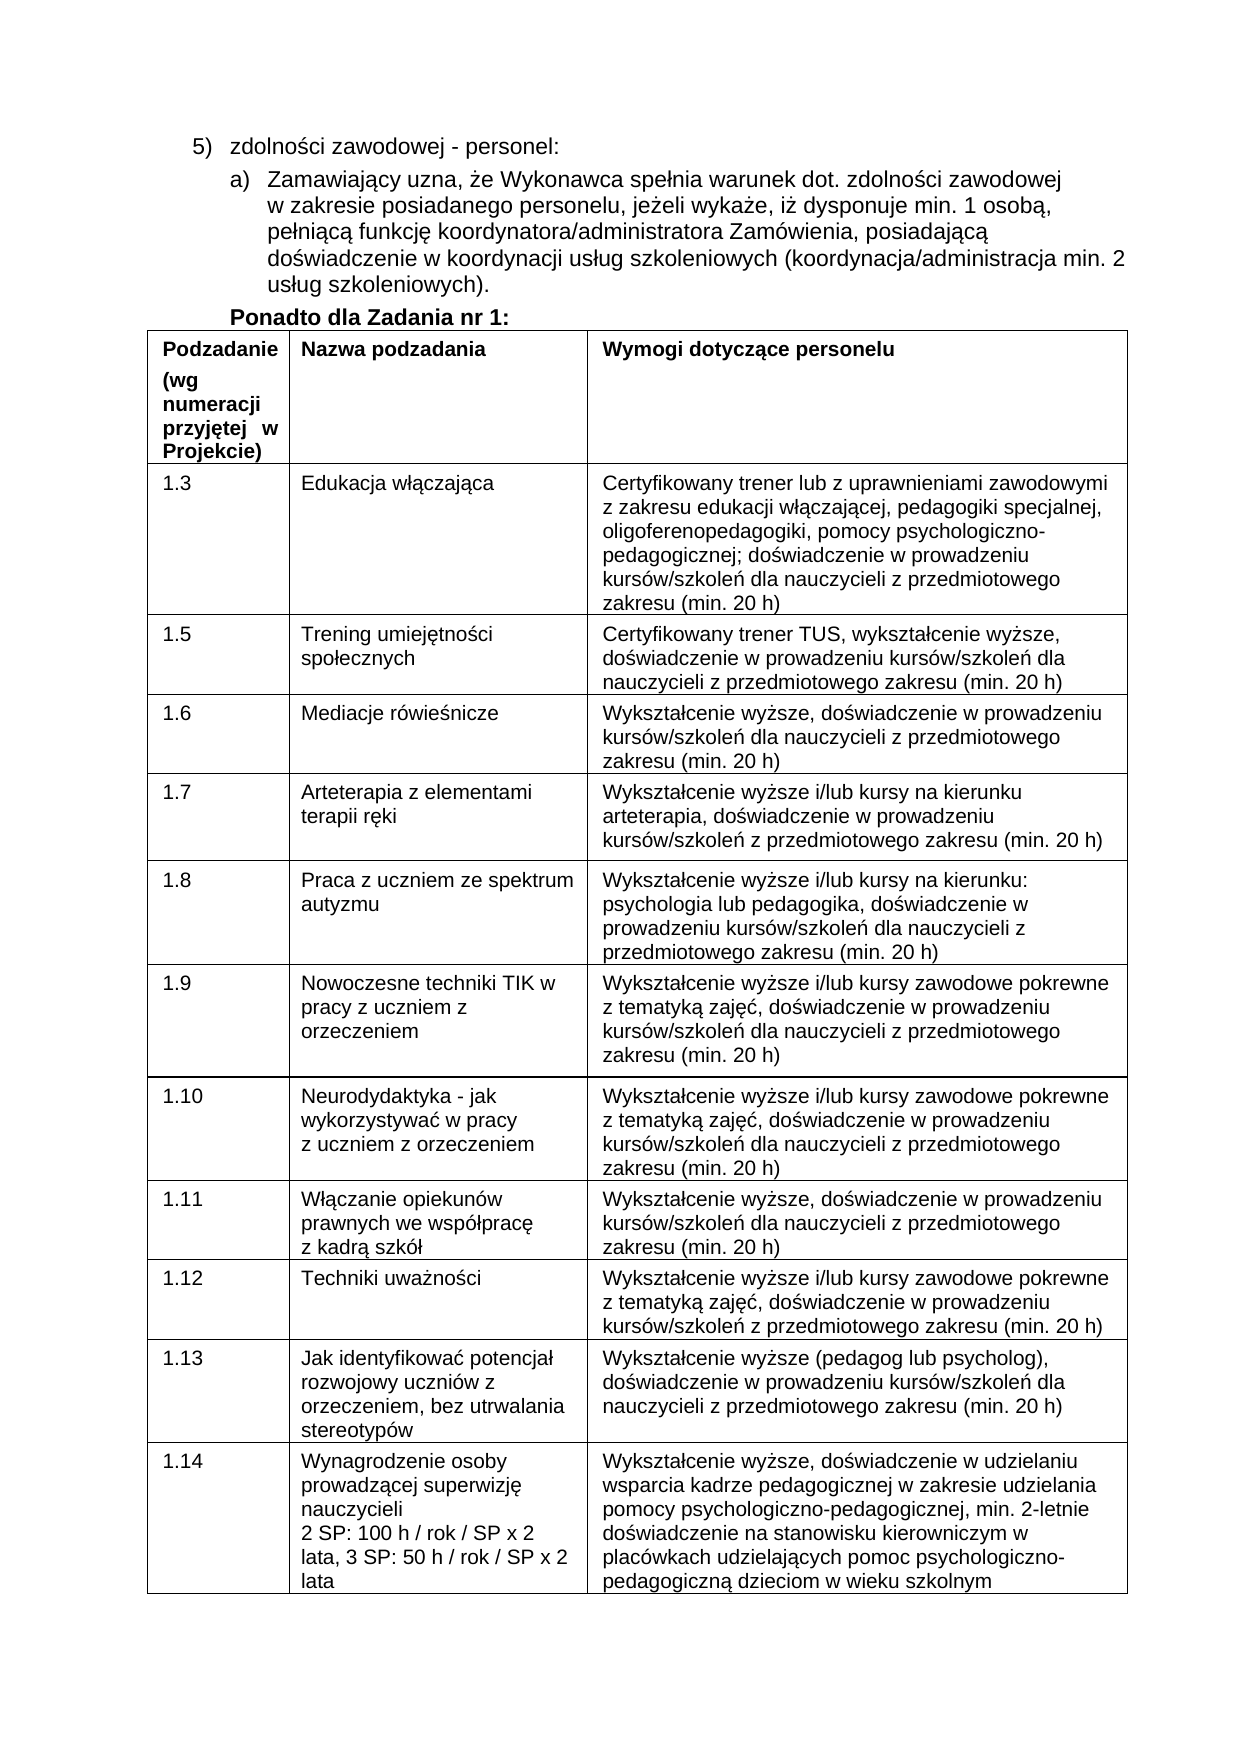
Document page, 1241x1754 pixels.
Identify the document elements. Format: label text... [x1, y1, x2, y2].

table_cell Techniki uważności [290, 1260, 587, 1338]
table_cell Wynagrodzenie osoby prowadzącej superwizję nauczycieli 2 SP: 100 h / rok / SP x 2 lata, 3 SP: 50 h / rok / SP x 2 lata [290, 1443, 587, 1593]
table_cell Trening umiejętności społecznych [290, 615, 587, 693]
table_cell 1.13 [148, 1340, 289, 1442]
table_cell Włączanie opiekunów prawnych we współpracę z kadrą szkół [290, 1181, 587, 1259]
table_cell 1.10 [148, 1078, 289, 1179]
table_cell 1.14 [148, 1443, 289, 1593]
table_cell Edukacja włączająca [290, 464, 587, 614]
table_cell 1.6 [148, 695, 289, 773]
table_cell 1.3 [148, 464, 289, 614]
table_header Wymogi dotyczące personelu [588, 331, 1127, 463]
table_header Podzadanie (wg numeracji przyjętej w Projekcie) [148, 331, 289, 463]
table_cell 1.11 [148, 1181, 289, 1259]
table_cell 1.5 [148, 615, 289, 693]
table_cell 1.7 [148, 774, 289, 860]
table_cell Wykształcenie wyższe, doświadczenie w prowadzeniu kursów/szkoleń dla nauczycieli z przedmiotowego zakresu (min. 20 h) [588, 695, 1127, 773]
table_cell Wykształcenie wyższe i/lub kursy zawodowe pokrewne z tematyką zajęć, doświadczenie w prowadzeniu kursów/szkoleń dla nauczycieli z przedmiotowego zakresu (min. 20 h) [588, 1078, 1127, 1179]
table_cell Wykształcenie wyższe i/lub kursy zawodowe pokrewne z tematyką zajęć, doświadczenie w prowadzeniu kursów/szkoleń dla nauczycieli z przedmiotowego zakresu (min. 20 h) [588, 965, 1127, 1076]
table_cell Wykształcenie wyższe, doświadczenie w udzielaniu wsparcia kadrze pedagogicznej w zakresie udzielania pomocy psychologiczno-pedagogicznej, min. 2-letnie doświadczenie na stanowisku kierowniczym w placówkach udzielających pomoc psychologiczno-pedagogiczną dzieciom w wieku szkolnym [588, 1443, 1127, 1593]
table_cell Certyfikowany trener TUS, wykształcenie wyższe, doświadczenie w prowadzeniu kursów/szkoleń dla nauczycieli z przedmiotowego zakresu (min. 20 h) [588, 615, 1127, 693]
table_cell Arteterapia z elementami terapii ręki [290, 774, 587, 860]
table_cell Neurodydaktyka - jak wykorzystywać w pracy z uczniem z orzeczeniem [290, 1078, 587, 1179]
table_cell 1.9 [148, 965, 289, 1076]
list Ponadto dla Zadania nr 1: [229, 303, 1134, 330]
table_cell Wykształcenie wyższe, doświadczenie w prowadzeniu kursów/szkoleń dla nauczycieli z przedmiotowego zakresu (min. 20 h) [588, 1181, 1127, 1259]
table_cell Mediacje rówieśnicze [290, 695, 587, 773]
table_cell Certyfikowany trener lub z uprawnieniami zawodowymi z zakresu edukacji włączającej, pedagogiki specjalnej, oligoferenopedagogiki, pomocy psychologiczno-pedagogicznej; doświadczenie w prowadzeniu kursów/szkoleń dla nauczycieli z przedmiotowego zakresu (min. 20 h) [588, 464, 1127, 614]
text zdolności zawodowej - personel: [192, 133, 1134, 159]
table_cell Wykształcenie wyższe i/lub kursy na kierunku arteterapia, doświadczenie w prowadzeniu kursów/szkoleń z przedmiotowego zakresu (min. 20 h) [588, 774, 1127, 860]
table_cell Praca z uczniem ze spektrum autyzmu [290, 861, 587, 963]
table_cell Wykształcenie wyższe (pedagog lub psycholog), doświadczenie w prowadzeniu kursów/szkoleń dla nauczycieli z przedmiotowego zakresu (min. 20 h) [588, 1340, 1127, 1442]
table_cell Wykształcenie wyższe i/lub kursy zawodowe pokrewne z tematyką zajęć, doświadczenie w prowadzeniu kursów/szkoleń z przedmiotowego zakresu (min. 20 h) [588, 1260, 1127, 1338]
table_cell Nowoczesne techniki TIK w pracy z uczniem z orzeczeniem [290, 965, 587, 1076]
table_header Nazwa podzadania [290, 331, 587, 463]
table_cell Jak identyfikować potencjał rozwojowy uczniów z orzeczeniem, bez utrwalania stereotypów [290, 1340, 587, 1442]
table_cell 1.8 [148, 861, 289, 963]
list Zamawiający uzna, że Wykonawca spełnia warunek dot. zdolności zawodowej w zakresie posiadanego personelu, jeżeli wykaże, iż dysponuje min. 1 osobą, pełniącą funkcję koordynatora/administratora Zamówienia, posiadającą doświadczenie w koordynacji usług szkoleniowych (koordynacja/administracja min. 2 usług szkoleniowych). [229, 166, 1134, 297]
table_cell 1.12 [148, 1260, 289, 1338]
table_cell Wykształcenie wyższe i/lub kursy na kierunku: psychologia lub pedagogika, doświadczenie w prowadzeniu kursów/szkoleń dla nauczycieli z przedmiotowego zakresu (min. 20 h) [588, 861, 1127, 963]
